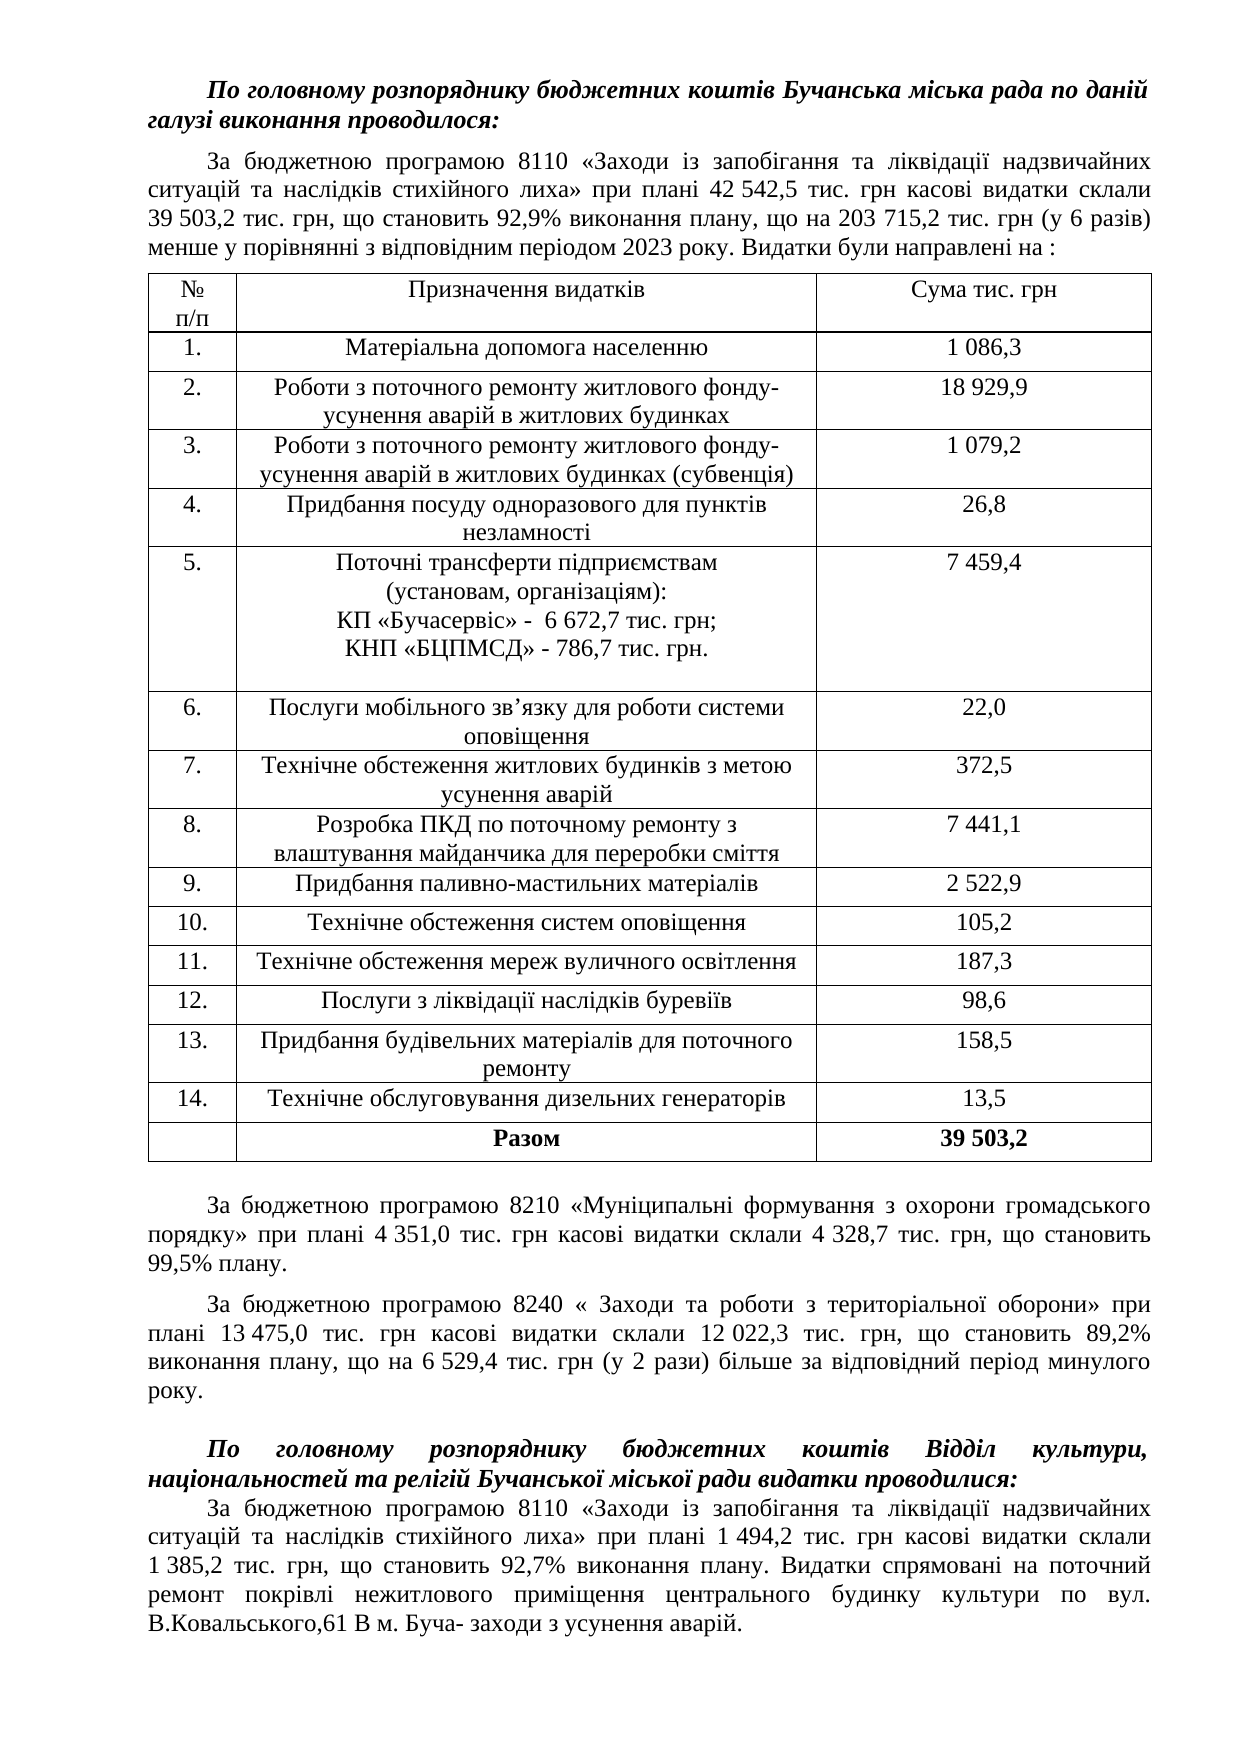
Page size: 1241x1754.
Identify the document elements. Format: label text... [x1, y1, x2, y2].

table_cell 3. [149, 430, 236, 488]
table_cell 1 086,3 [817, 333, 1151, 371]
table_header Сума тис. грн [817, 274, 1151, 331]
table_cell 13. [149, 1025, 236, 1082]
table_cell Розробка ПКД по поточному ремонту з влаштування майданчика для переробки сміття [237, 809, 816, 867]
title По головному розпоряднику бюджетних коштів Відділ культури, національностей та релігій Бучанської міської ради видатки проводилися: [148, 1433, 1152, 1493]
table_cell 12. [149, 986, 236, 1024]
table_cell Технічне обслуговування дизельних генераторів [237, 1083, 816, 1122]
table_cell 98,6 [817, 986, 1151, 1024]
table_cell 10. [149, 907, 236, 945]
table_header Призначення видатків [237, 274, 816, 331]
table_cell 4. [149, 489, 236, 546]
table_cell 22,0 [817, 692, 1151, 749]
table_cell Разом [237, 1123, 816, 1161]
table_cell Поточні трансферти підприємствам (установам, організаціям): КП «Бучасервіс» - 6 672,7 тис. грн; КНП «БЦПМСД» - 786,7 тис. грн. [237, 547, 816, 691]
table_cell 2 522,9 [817, 868, 1151, 906]
table_cell 26,8 [817, 489, 1151, 546]
table_cell Технічне обстеження систем оповіщення [237, 907, 816, 945]
table_cell Придбання паливно-мастильних матеріалів [237, 868, 816, 906]
table_cell 372,5 [817, 751, 1151, 808]
table_cell [149, 1123, 236, 1161]
table_cell Матеріальна допомога населенню [237, 333, 816, 371]
table_cell 105,2 [817, 907, 1151, 945]
table_cell Технічне обстеження житлових будинків з метою усунення аварій [237, 751, 816, 808]
table_header № п/п [149, 274, 236, 331]
table_cell 158,5 [817, 1025, 1151, 1082]
table_cell 1 079,2 [817, 430, 1151, 488]
title За бюджетною програмою 8210 «Муніципальні формування з охорони громадського порядку» при плані 4 351,0 тис. грн касові видатки склали 4 328,7 тис. грн, що становить 99,5% плану. [148, 1191, 1152, 1277]
table_cell Послуги мобільного зв’язку для роботи системи оповіщення [237, 692, 816, 749]
table_cell Послуги з ліквідації наслідків буревіїв [237, 986, 816, 1024]
table_cell 7 459,4 [817, 547, 1151, 691]
table_cell 11. [149, 946, 236, 984]
table_cell 7 441,1 [817, 809, 1151, 867]
table_cell 39 503,2 [817, 1123, 1151, 1161]
text За бюджетною програмою 8110 «Заходи із запобігання та ліквідації надзвичайних ситуацій та наслідків стихійного лиха» при плані 42 542,5 тис. грн касові видатки склали 39 503,2 тис. грн, що становить 92,9% виконання плану, що на 203 715,2 тис. грн (у 6 разів) менше у порівнянні з відповідним періодом 2023 року. Видатки були направлені на : [148, 146, 1152, 261]
table_cell 18 929,9 [817, 372, 1151, 429]
table_cell 5. [149, 547, 236, 691]
table_cell 14. [149, 1083, 236, 1122]
table_cell 9. [149, 868, 236, 906]
table_cell Роботи з поточного ремонту житлового фонду-усунення аварій в житлових будинках [237, 372, 816, 429]
table_cell 187,3 [817, 946, 1151, 984]
table_cell 13,5 [817, 1083, 1151, 1122]
table_cell Технічне обстеження мереж вуличного освітлення [237, 946, 816, 984]
table_cell 1. [149, 333, 236, 371]
table_cell 2. [149, 372, 236, 429]
text По головному розпоряднику бюджетних коштів Бучанська міська рада по даній галузі виконання проводилося: [148, 74, 1152, 134]
table_cell Придбання будівельних матеріалів для поточного ремонту [237, 1025, 816, 1082]
table_cell Придбання посуду одноразового для пунктів незламності [237, 489, 816, 546]
title За бюджетною програмою 8110 «Заходи із запобігання та ліквідації надзвичайних ситуацій та наслідків стихійного лиха» при плані 1 494,2 тис. грн касові видатки склали 1 385,2 тис. грн, що становить 92,7% виконання плану. Видатки спрямовані на поточний ремонт покрівлі нежитлового приміщення центрального будинку культури по вул. В.Ковальського,61 В м. Буча- заходи з усунення аварій. [148, 1493, 1152, 1636]
table_cell 7. [149, 751, 236, 808]
table_cell 8. [149, 809, 236, 867]
table_cell 6. [149, 692, 236, 749]
table_cell Роботи з поточного ремонту житлового фонду-усунення аварій в житлових будинках (субвенція) [237, 430, 816, 488]
title За бюджетною програмою 8240 « Заходи та роботи з територіальної оборони» при плані 13 475,0 тис. грн касові видатки склали 12 022,3 тис. грн, що становить 89,2% виконання плану, що на 6 529,4 тис. грн (у 2 рази) більше за відповідний період минулого року. [148, 1289, 1152, 1404]
